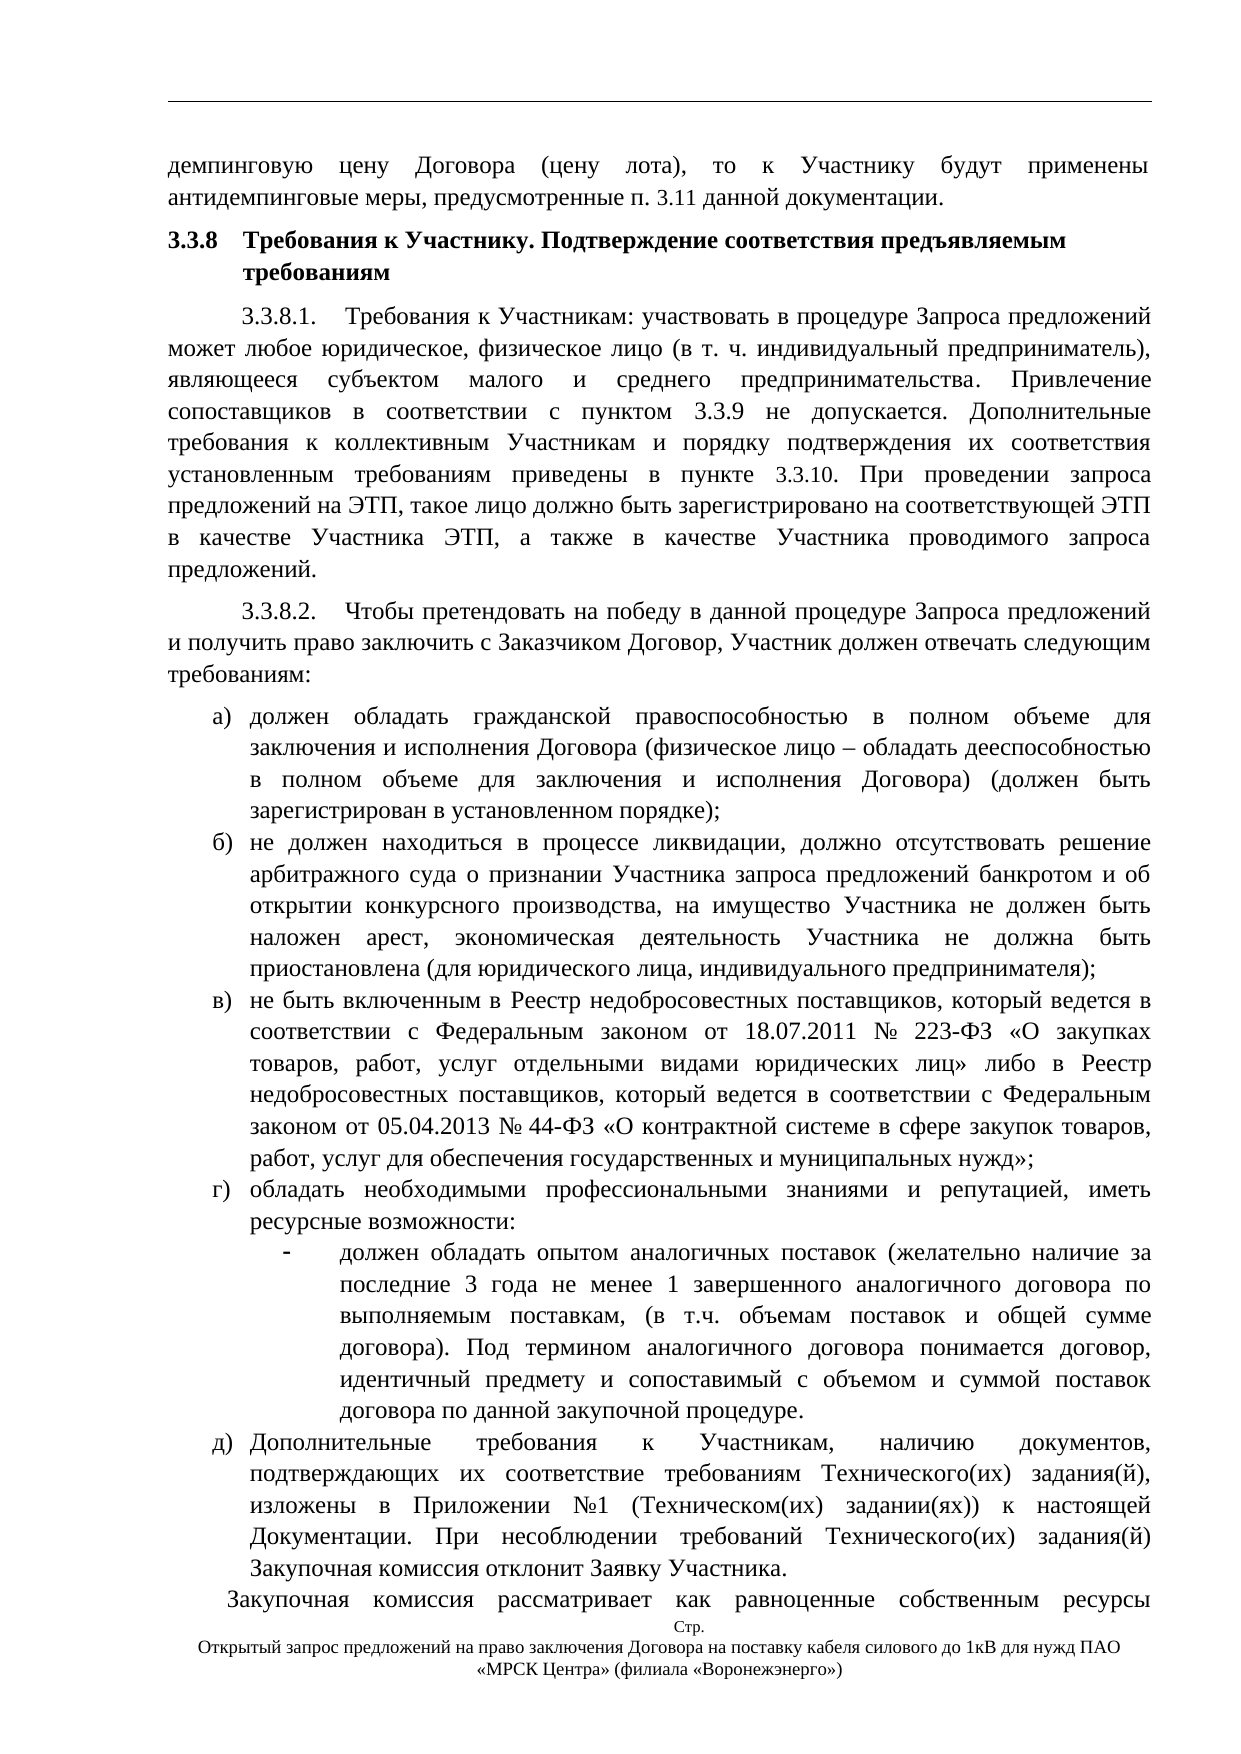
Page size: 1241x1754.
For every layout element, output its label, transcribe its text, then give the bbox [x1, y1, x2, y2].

list не должен находиться в процессе ликвидации, должно отсутствовать решение арбитражного суда о признании Участника запроса предложений банкротом и об открытии конкурсного производства, на имущество Участника не должен быть наложен арест, экономическая деятельность Участника не должна быть приостановлена (для юридического лица, индивидуального предпринимателя); [212, 827, 1152, 982]
list обладать необходимыми профессиональными знаниями и репутацией, иметь ресурсные возможности: [212, 1174, 1152, 1234]
list Чтобы претендовать на победу в данной процедуре Запроса предложений и получить право заключить с Заказчиком Договор, Участник должен отвечать следующим требованиям: [168, 596, 1152, 688]
list Требования к Участникам: участвовать в процедуре Запроса предложений может любое юридическое, физическое лицо (в т. ч. индивидуальный предприниматель), являющееся субъектом малого и среднего предпринимательства. Привлечение сопоставщиков в соответствии с пунктом 3.3.9 не допускается. Дополнительные требования к коллективным Участникам и порядку подтверждения их соответствия установленным требованиям приведены в пункте 3.3.10. При проведении запроса предложений на ЭТП, такое лицо должно быть зарегистрировано на соответствующей ЭТП в качестве Участника ЭТП, а также в качестве Участника проводимого запроса предложений. [168, 301, 1152, 582]
list не быть включенным в Реестр недобросовестных поставщиков, который ведется в соответствии с Федеральным законом от 18.07.2011 № 223-ФЗ «О закупках товаров, работ, услуг отдельными видами юридических лиц» либо в Реестр недобросовестных поставщиков, который ведется в соответствии с Федеральным законом от 05.04.2013 № 44-ФЗ «О контрактной системе в сфере закупок товаров, работ, услуг для обеспечения государственных и муниципальных нужд»; [212, 985, 1152, 1171]
subtitle Требования к Участнику. Подтверждение соответствия предъявляемым требованиям [168, 226, 1152, 286]
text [227, 1584, 1152, 1613]
list должен обладать гражданской правоспособностью в полном объеме для заключения и исполнения Договора (физическое лицо – обладать дееспособностью в полном объеме для заключения и исполнения Договора) (должен быть зарегистрирован в установленном порядке); [212, 701, 1152, 824]
list должен обладать опытом аналогичных поставок (желательно наличие за последние 3 года не менее 1 завершенного аналогичного договора по выполняемым поставкам, (в т.ч. объемам поставок и общей сумме договора). Под термином аналогичного договора понимается договор, идентичный предмету и сопоставимый с объемом и суммой поставок договора по данной закупочной процедуре. [282, 1237, 1152, 1424]
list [168, 150, 1150, 210]
list Дополнительные требования к Участникам, наличию документов, подтверждающих их соответствие требованиям Технического(их) задания(й), изложены в Приложении №1 (Техническом(их) задании(ях)) к настоящей Документации. При несоблюдении требований Технического(их) задания(й) Закупочная комиссия отклонит Заявку Участника. [212, 1427, 1152, 1582]
